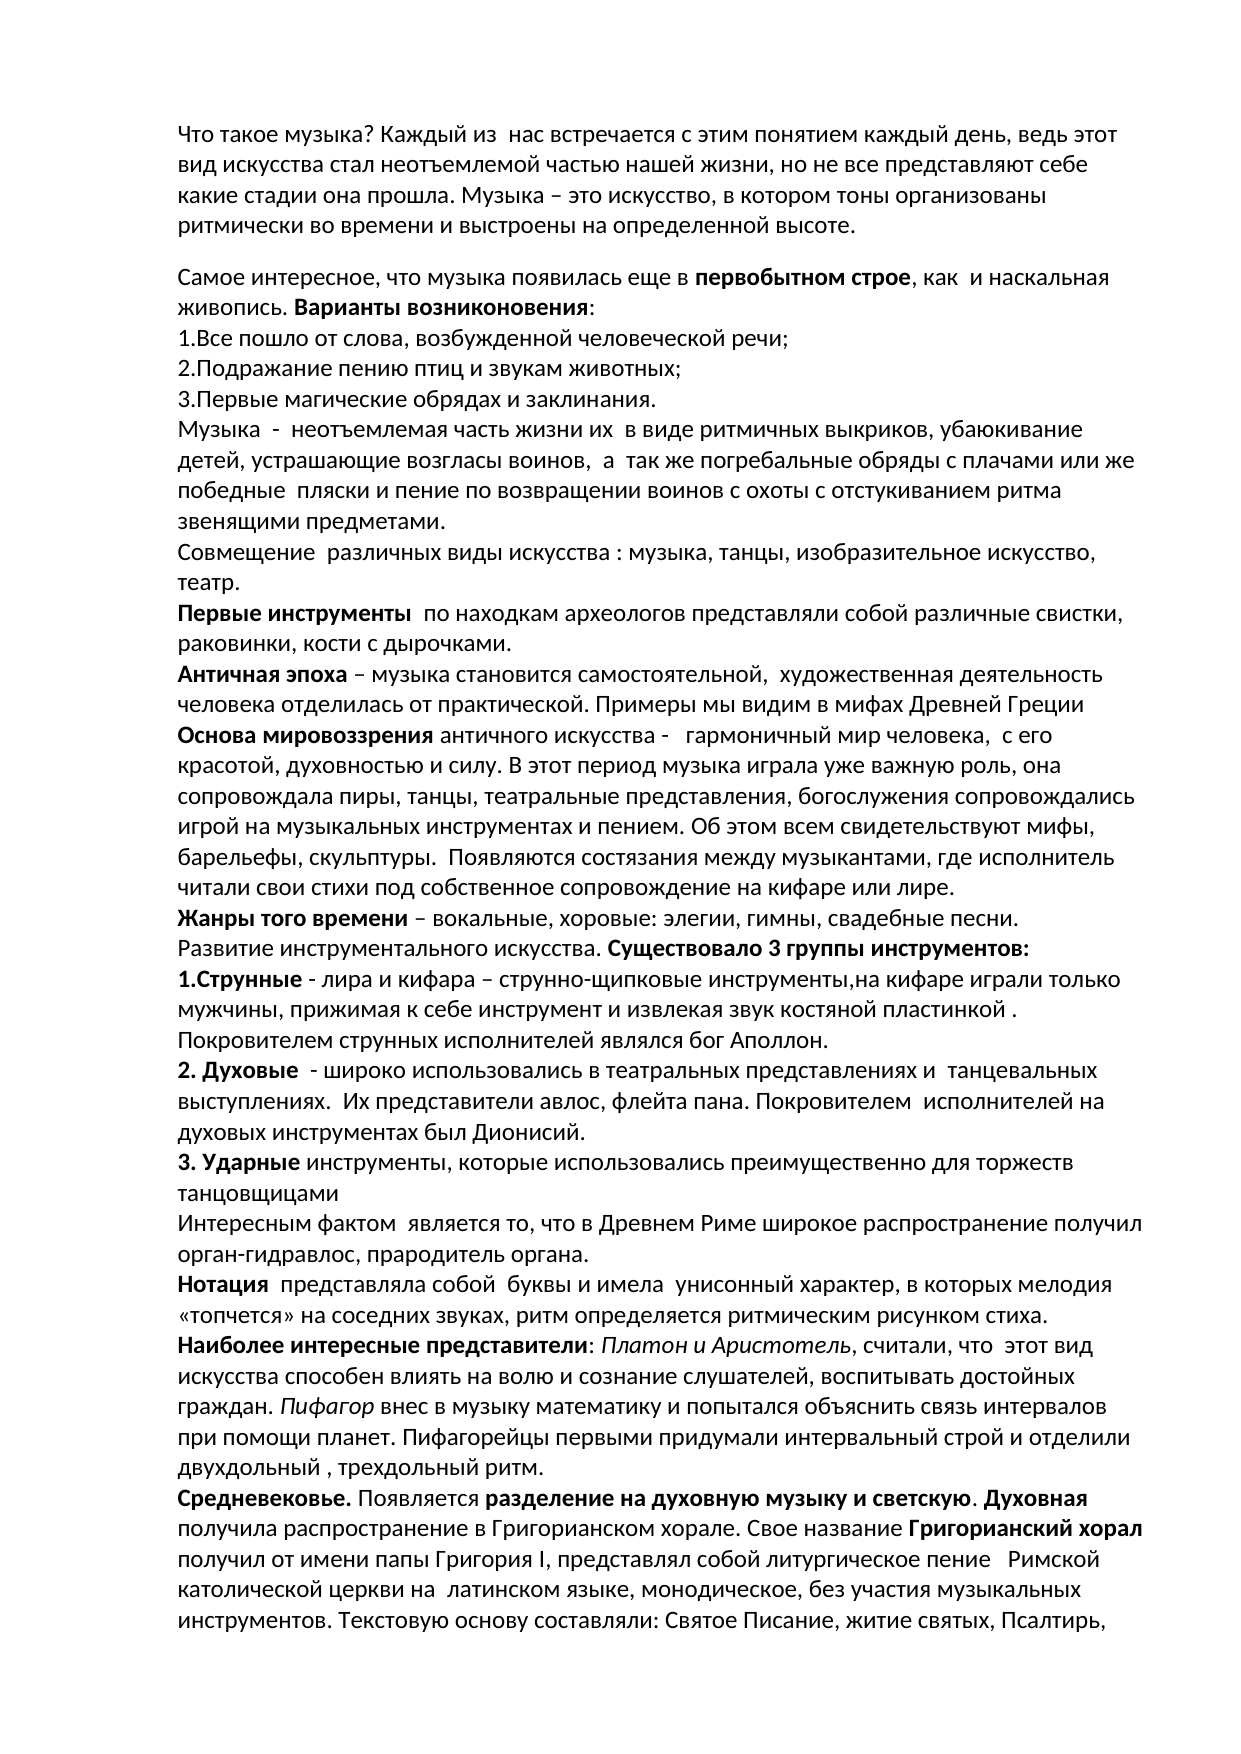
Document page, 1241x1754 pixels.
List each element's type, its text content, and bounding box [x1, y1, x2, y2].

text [177, 261, 1152, 1634]
text Что такое музыка? Каждый из нас встречается с этим понятием каждый день, ведь этот вид искусства стал неотъемлемой частью нашей жизни, но не все представляют себе какие стадии она прошла. Музыка – это искусство, в котором тоны организованы ритмически во времени и выстроены на определенной высоте. [177, 118, 1152, 240]
